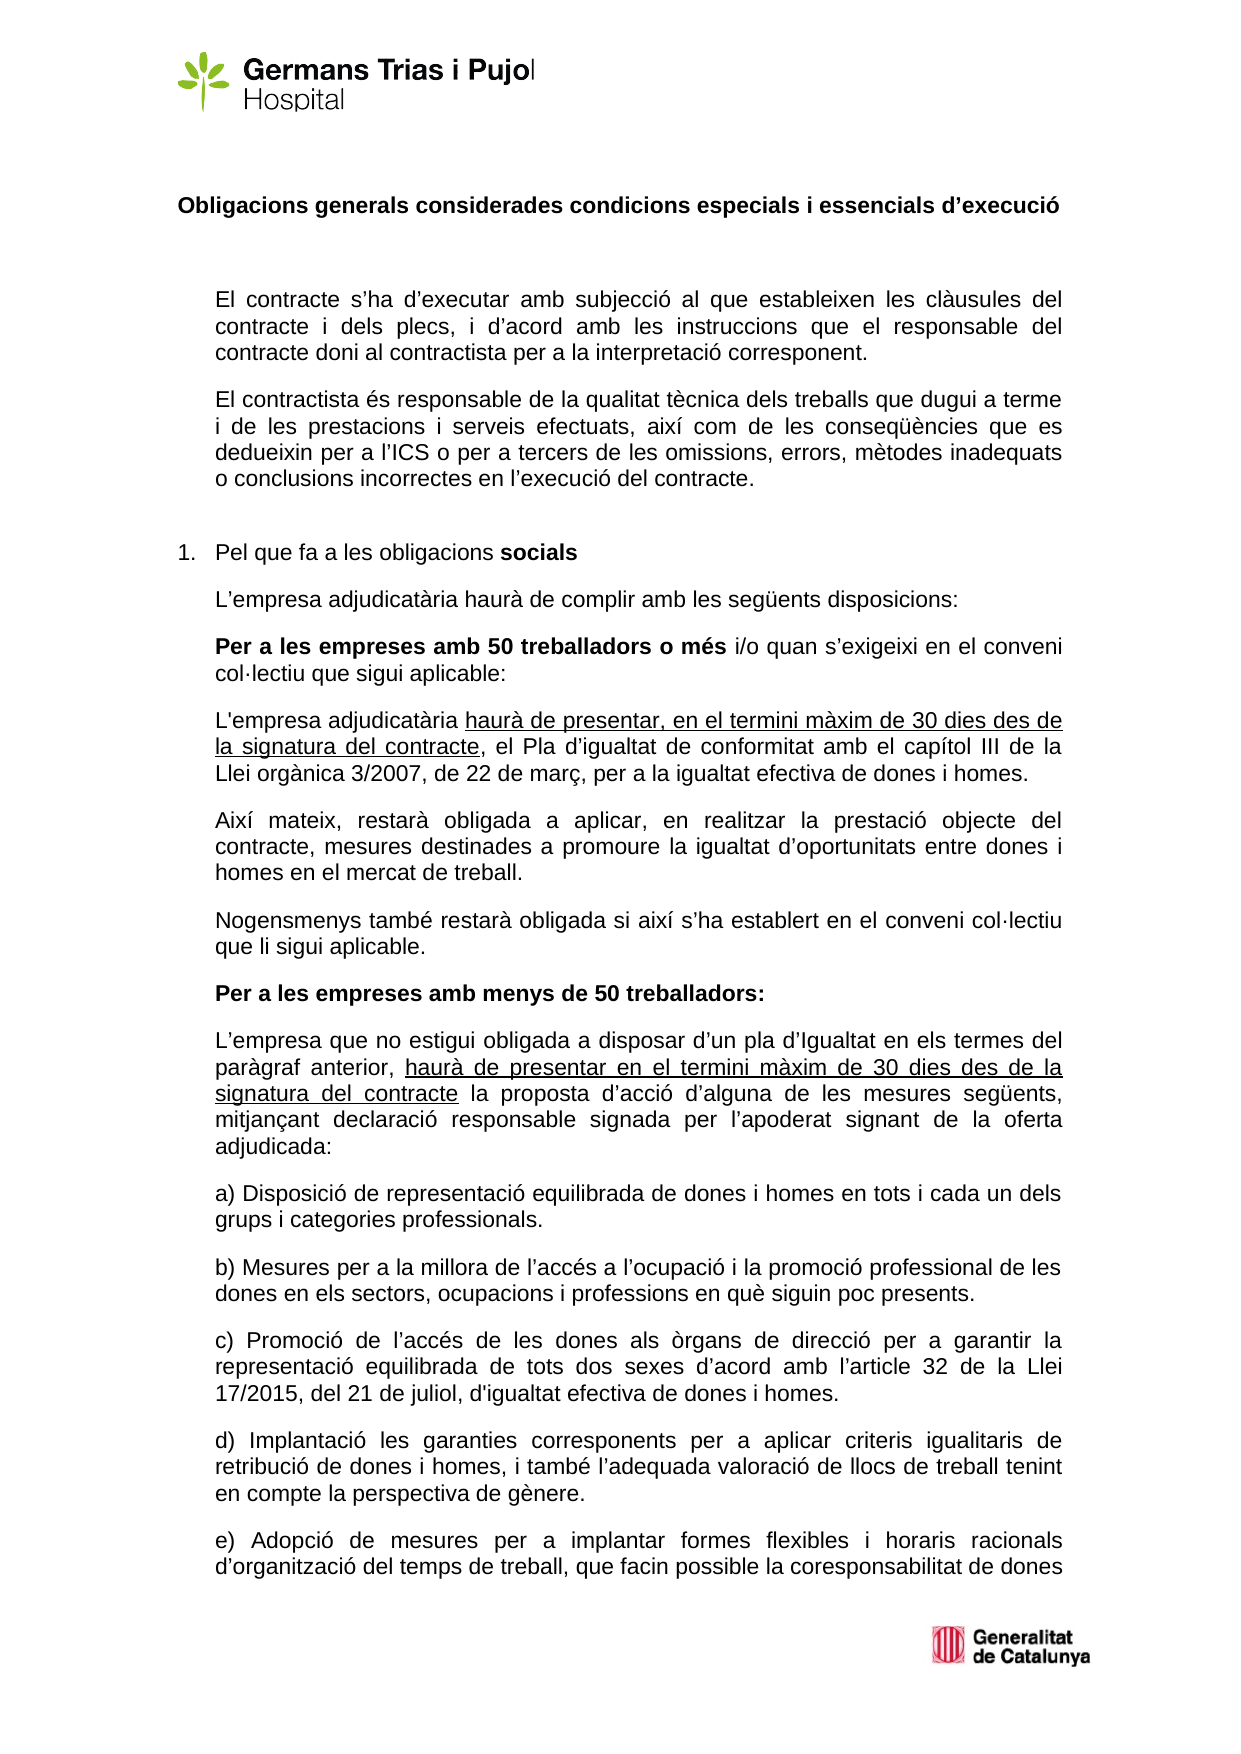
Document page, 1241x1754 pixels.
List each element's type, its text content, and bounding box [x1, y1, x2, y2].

text Per a les empreses amb menys de 50 treballadors: [215, 980, 1063, 1006]
text L'empresa adjudicatària haurà de presentar, en el termini màxim de 30 dies des de la signatura del contracte, el Pla d’igualtat de conformitat amb el capítol III de la Llei orgànica 3/2007, de 22 de març, per a la igualtat efectiva de dones i homes. [215, 707, 1063, 786]
text Obligacions generals considerades condicions especials i essencials d’execució [177, 192, 1063, 218]
text El contracte s’ha d’executar amb subjecció al que estableixen les clàusules del contracte i dels plecs, i d’acord amb les instruccions que el responsable del contracte doni al contractista per a la interpretació corresponent. [215, 286, 1063, 365]
text L’empresa que no estigui obligada a disposar d’un pla d’Igualtat en els termes del paràgraf anterior, haurà de presentar en el termini màxim de 30 dies des de la signatura del contracte la proposta d’acció d’alguna de les mesures següents, mitjançant declaració responsable signada per l’apoderat signant de la oferta adjudicada: [215, 1027, 1063, 1159]
text Així mateix, restarà obligada a aplicar, en realitzar la prestació objecte del contracte, mesures destinades a promoure la igualtat d’oportunitats entre dones i homes en el mercat de treball. [215, 807, 1063, 886]
text a) Disposició de representació equilibrada de dones i homes en tots i cada un dels grups i categories professionals. [215, 1180, 1063, 1233]
list Pel que fa a les obligacions socials [177, 539, 1063, 565]
text L’empresa adjudicatària haurà de complir amb les següents disposicions: [215, 586, 1063, 612]
text Nogensmenys també restarà obligada si així s’ha establert en el conveni col·lectiu que li sigui aplicable. [215, 907, 1063, 959]
text d) Implantació les garanties corresponents per a aplicar criteris igualitaris de retribució de dones i homes, i també l’adequada valoració de llocs de treball tenint en compte la perspectiva de gènere. [215, 1427, 1063, 1506]
picture [893, 1619, 1129, 1672]
text b) Mesures per a la millora de l’accés a l’ocupació i la promoció professional de les dones en els sectors, ocupacions i professions en què siguin poc presents. [215, 1253, 1063, 1306]
text El contractista és responsable de la qualitat tècnica dels treballs que dugui a terme i de les prestacions i serveis efectuats, així com de les conseqüències que es dedueixin per a l’ICS o per a tercers de les omissions, errors, mètodes inadequats o conclusions incorrectes en l’execució del contracte. [215, 386, 1063, 492]
picture [177, 52, 534, 112]
text c) Promoció de l’accés de les dones als òrgans de direcció per a garantir la representació equilibrada de tots dos sexes d’acord amb l’article 32 de la Llei 17/2015, del 21 de juliol, d'igualtat efectiva de dones i homes. [215, 1327, 1063, 1406]
text Per a les empreses amb 50 treballadors o més i/o quan s’exigeixi en el conveni col·lectiu que sigui aplicable: [215, 633, 1063, 686]
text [215, 1527, 1063, 1579]
